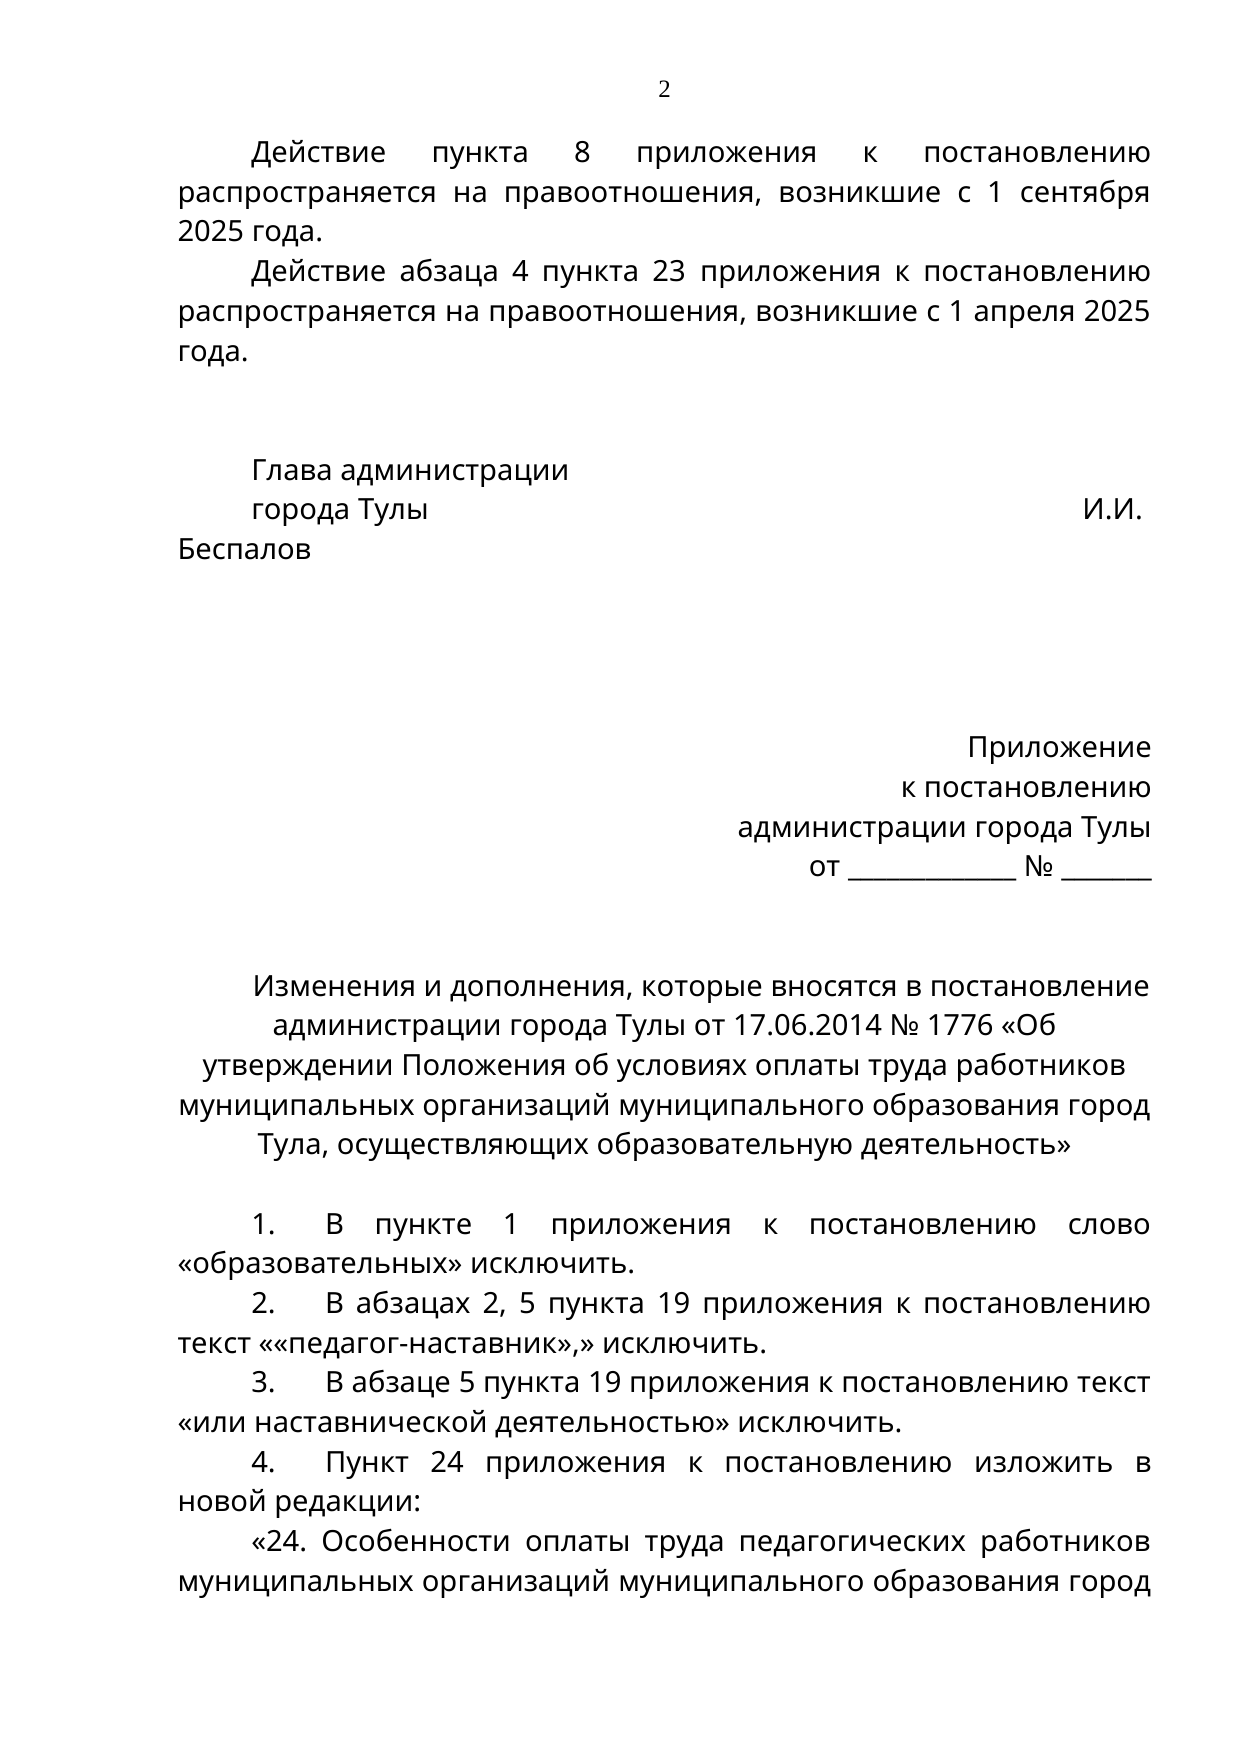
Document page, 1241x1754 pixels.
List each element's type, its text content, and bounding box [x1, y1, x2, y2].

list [177, 1520, 1152, 1600]
text от _____________ № _______ [177, 846, 1152, 885]
text администрации города Тулы [177, 806, 1152, 846]
text Приложение [177, 727, 1152, 766]
list Пункт 24 приложения к постановлению изложить в новой редакции: [177, 1441, 1152, 1520]
text Глава администрации [177, 449, 1152, 488]
text города Тулы И.И. Беспалов [177, 488, 1152, 568]
list В абзаце 5 пункта 19 приложения к постановлению текст «или наставнической деятельностью» исключить. [177, 1362, 1152, 1441]
list В абзацах 2, 5 пункта 19 приложения к постановлению текст ««педагог-наставник»,» исключить. [177, 1282, 1152, 1362]
text Действие пункта 8 приложения к постановлению распространяется на правоотношения, возникшие с 1 сентября 2025 года. [177, 131, 1152, 250]
text Изменения и дополнения, которые вносятся в постановление администрации города Тулы от 17.06.2014 № 1776 «Об утверждении Положения об условиях оплаты труда работников муниципальных организаций муниципального образования город Тула, осуществляющих образовательную деятельность» [177, 965, 1152, 1163]
list В пункте 1 приложения к постановлению слово «образовательных» исключить. [177, 1203, 1152, 1282]
text к постановлению [177, 766, 1152, 806]
text Действие абзаца 4 пункта 23 приложения к постановлению распространяется на правоотношения, возникшие с 1 апреля 2025 года. [177, 250, 1152, 369]
